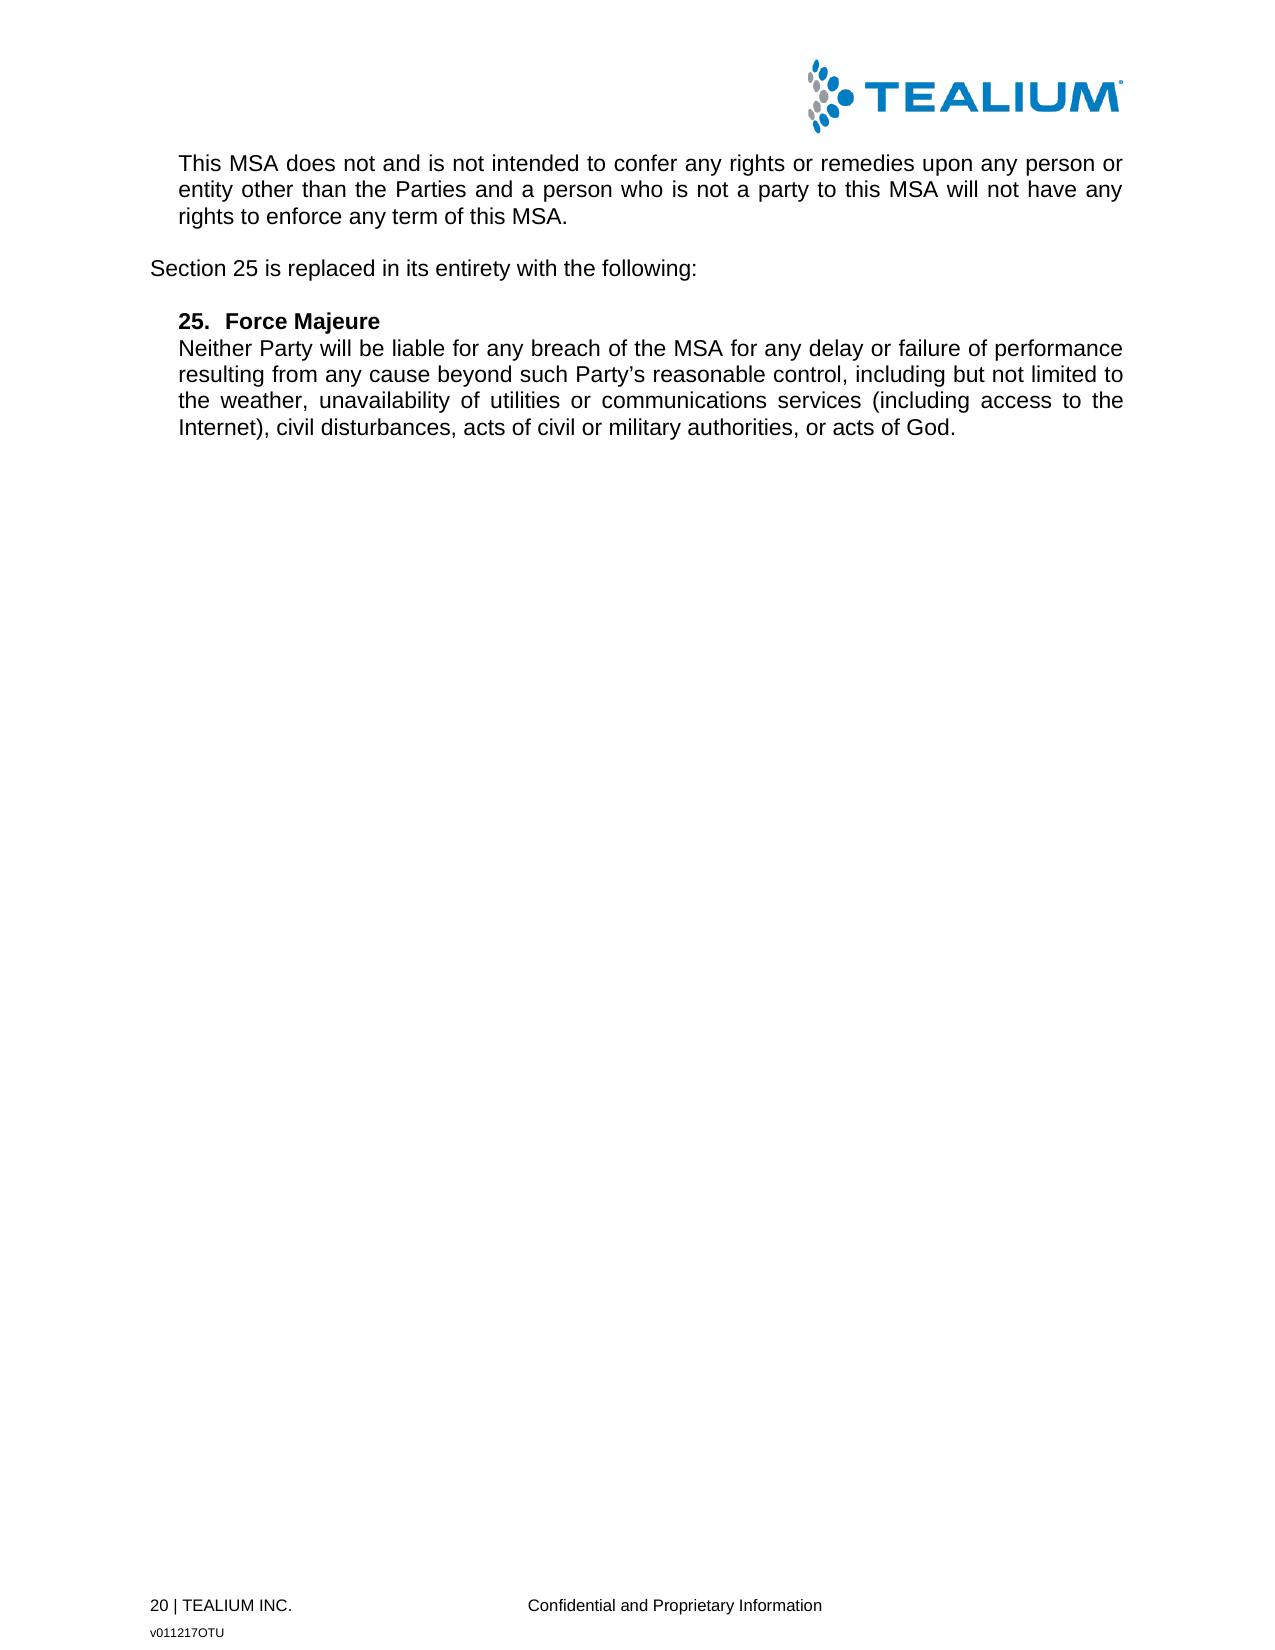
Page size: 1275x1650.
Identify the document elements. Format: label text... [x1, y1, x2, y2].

text This MSA does not and is not intended to confer any rights or remedies upon any person or entity other than the Parties and a person who is not a party to this MSA will not have any rights to enforce any term of this MSA. [178, 150, 1125, 229]
text Neither Party will be liable for any breach of the MSA for any delay or failure of performance resulting from any cause beyond such Party’s reasonable control, including but not limited to the weather, unavailability of utilities or communications services (including access to the Internet), civil disturbances, acts of civil or military authorities, or acts of God. [178, 334, 1125, 440]
picture [804, 55, 1125, 138]
text Section 25 is replaced in its entirety with the following: [150, 255, 1125, 282]
text 25. Force Majeure [178, 308, 1125, 334]
